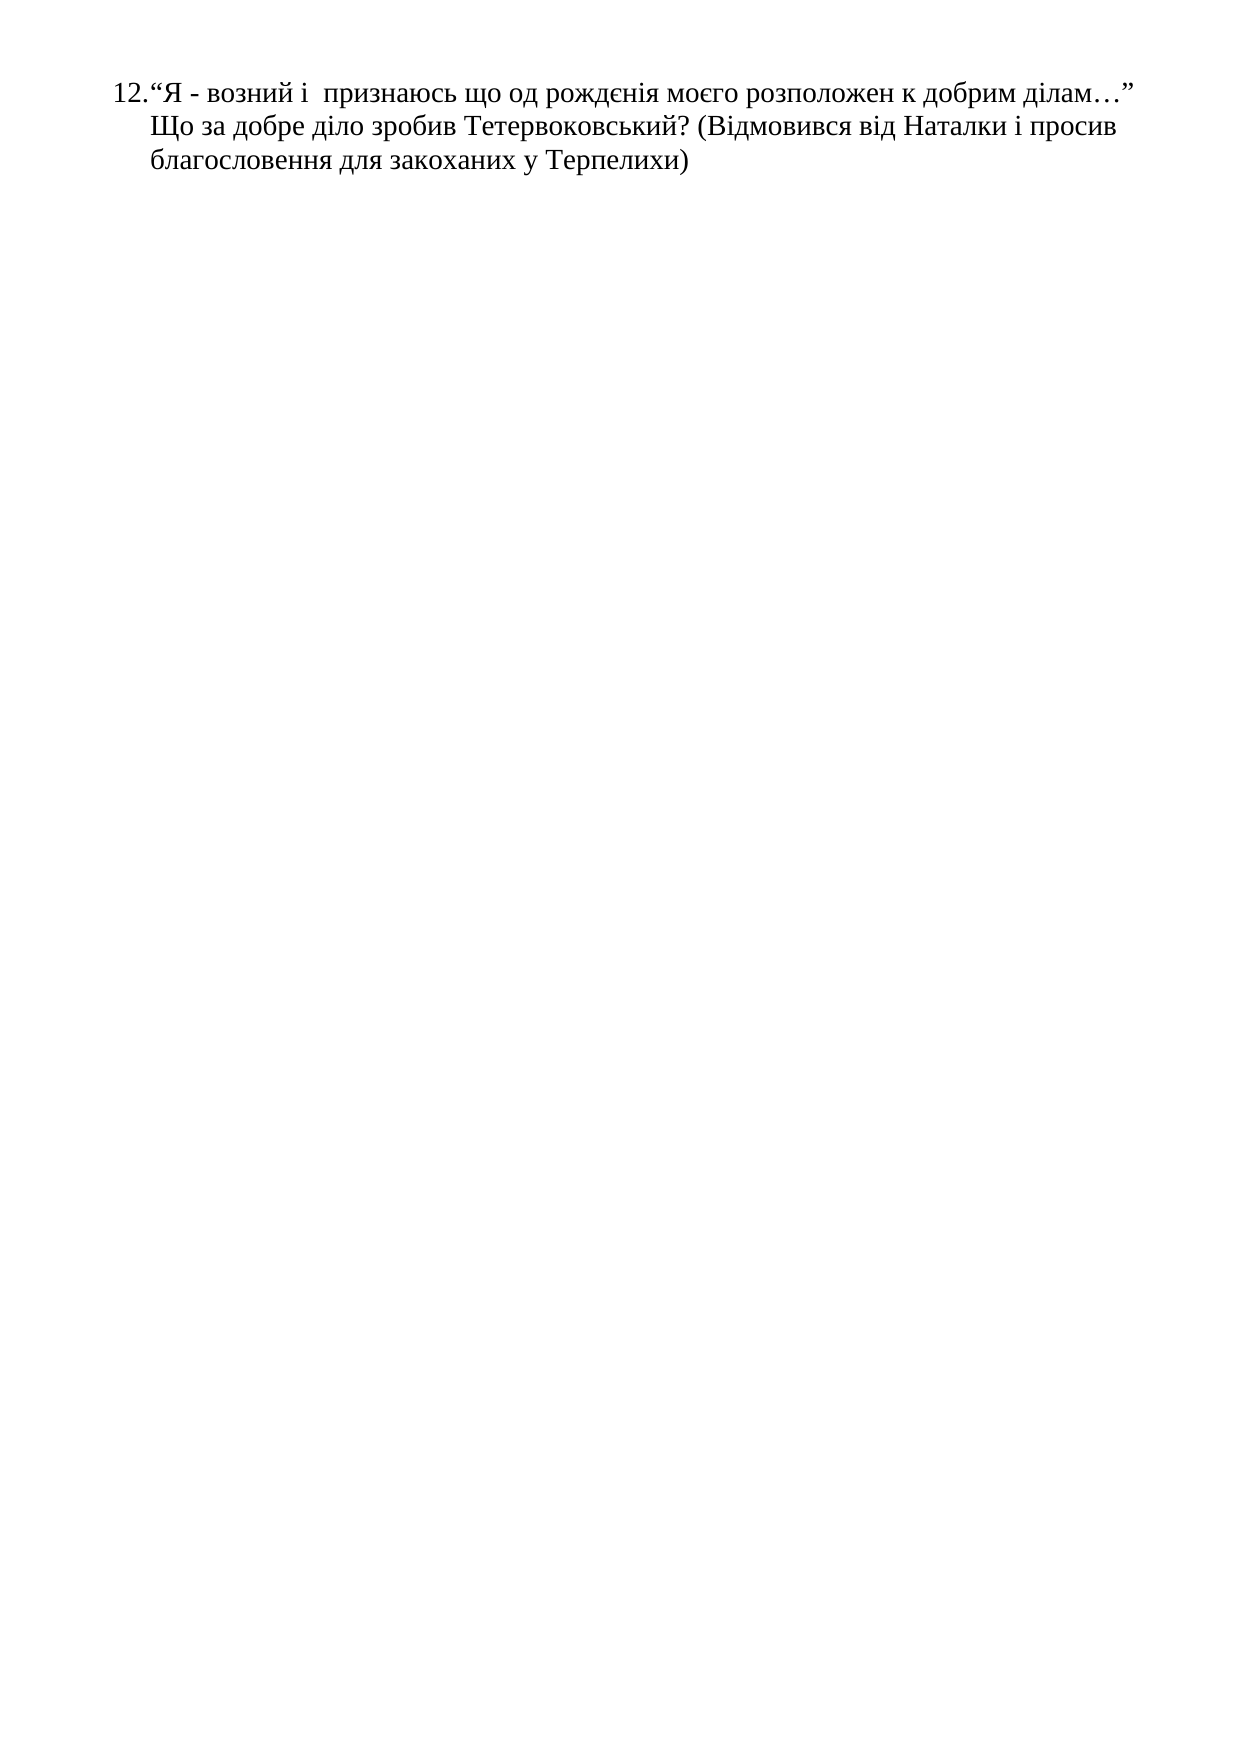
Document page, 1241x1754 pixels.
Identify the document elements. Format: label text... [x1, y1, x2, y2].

list “Я - возний і признаюсь що од рождєнія моєго розположен к добрим ділам…” Що за добре діло зробив Тетервоковський? (Відмовився від Наталки і просив благословення для закоханих у Терпелихи) [112, 75, 1165, 176]
